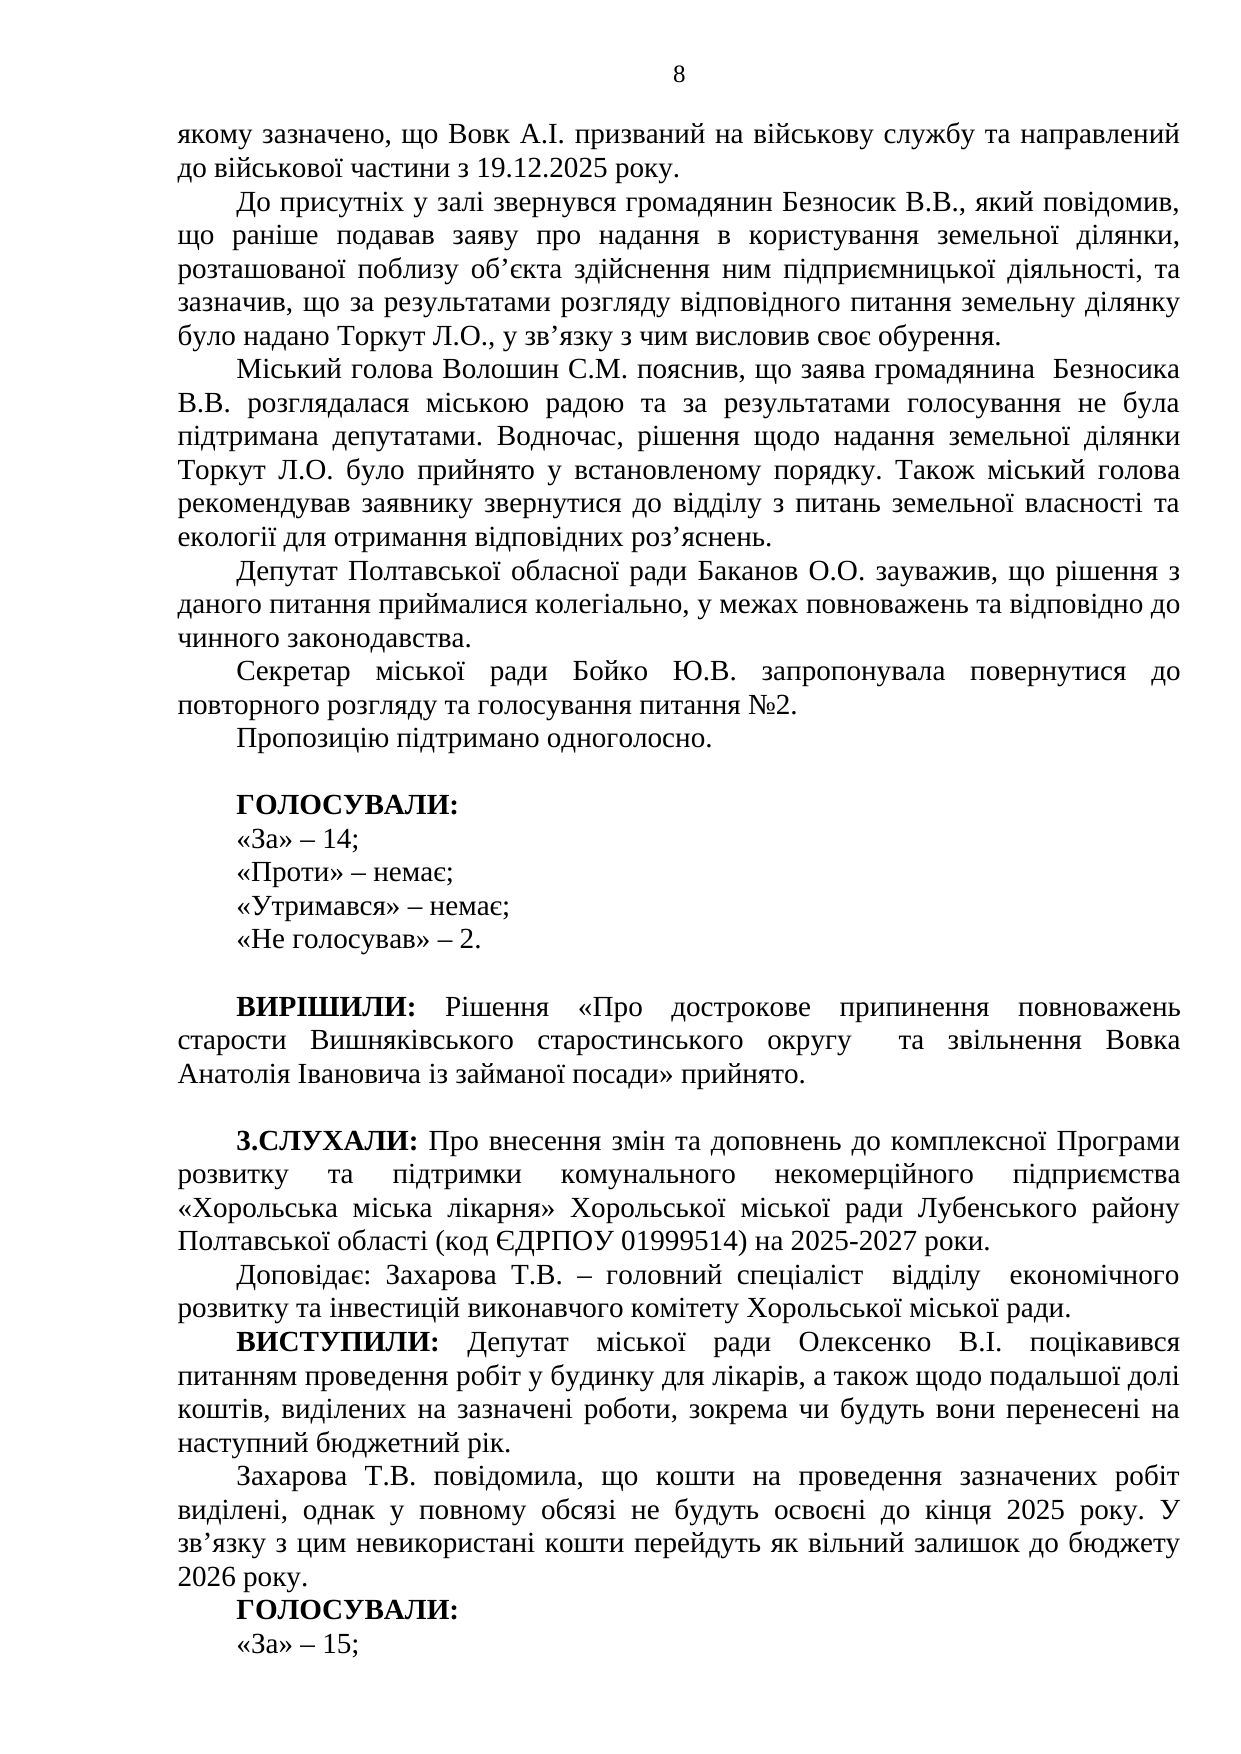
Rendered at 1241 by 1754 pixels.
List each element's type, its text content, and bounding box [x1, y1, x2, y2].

text Секретар міської ради Бойко Ю.В. запропонувала повернутися до повторного розгляду та голосування питання №2. [177, 653, 1181, 720]
text Міський голова Волошин С.М. пояснив, що заява громадянина Безносика В.В. розглядалася міською радою та за результатами голосування не була підтримана депутатами. Водночас, рішення щодо надання земельної ділянки Торкут Л.О. було прийнято у встановленому порядку. Також міський голова рекомендував заявнику звернутися до відділу з питань земельної власності та екології для отримання відповідних роз’яснень. [177, 351, 1181, 553]
text ВИСТУПИЛИ: Депутат міської ради Олексенко В.І. поцікавився питанням проведення робіт у будинку для лікарів, а також щодо подальшої долі коштів, виділених на зазначені роботи, зокрема чи будуть вони перенесені на наступний бюджетний рік. [177, 1324, 1181, 1458]
text ВИРІШИЛИ: Рішення «Про дострокове припинення повноважень старости Вишняківського старостинського округу та звільнення Вовка Анатолія Івановича із займаної посади» прийнято. [177, 989, 1181, 1089]
text Доповідає: Захарова Т.В. – головний спеціаліст відділу економічного розвитку та інвестицій виконавчого комітету Хорольської міської ради. [177, 1257, 1181, 1324]
text «За» – 15; [177, 1626, 1181, 1659]
text Депутат Полтавської обласної ради Баканов О.О. зауважив, що рішення з даного питання приймалися колегіально, у межах повноважень та відповідно до чинного законодавства. [177, 553, 1181, 653]
text Захарова Т.В. повідомила, що кошти на проведення зазначених робіт виділені, однак у повному обсязі не будуть освоєні до кінця 2025 року. У зв’язку з цим невикористані кошти перейдуть як вільний залишок до бюджету 2026 року. [177, 1458, 1181, 1592]
text ГОЛОСУВАЛИ: [177, 787, 1181, 821]
text «Проти» – немає; [177, 854, 1181, 888]
text «За» – 14; [177, 821, 1181, 854]
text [177, 117, 1181, 184]
text «Не голосував» – 2. [177, 922, 1181, 955]
text До присутніх у залі звернувся громадянин Безносик В.В., який повідомив, що раніше подавав заяву про надання в користування земельної ділянки, розташованої поблизу об’єкта здійснення ним підприємницької діяльності, та зазначив, що за результатами розгляду відповідного питання земельну ділянку було надано Торкут Л.О., у зв’язку з чим висловив своє обурення. [177, 184, 1181, 351]
text ГОЛОСУВАЛИ: [177, 1592, 1181, 1626]
text «Утримався» – немає; [177, 888, 1181, 922]
text 3.СЛУХАЛИ: Про внесення змін та доповнень до комплексної Програми розвитку та підтримки комунального некомерційного підприємства «Хорольська міська лікарня» Хорольської міської ради Лубенського району Полтавської області (код ЄДРПОУ 01999514) на 2025-2027 роки. [177, 1123, 1181, 1257]
text Пропозицію підтримано одноголосно. [177, 720, 1181, 754]
